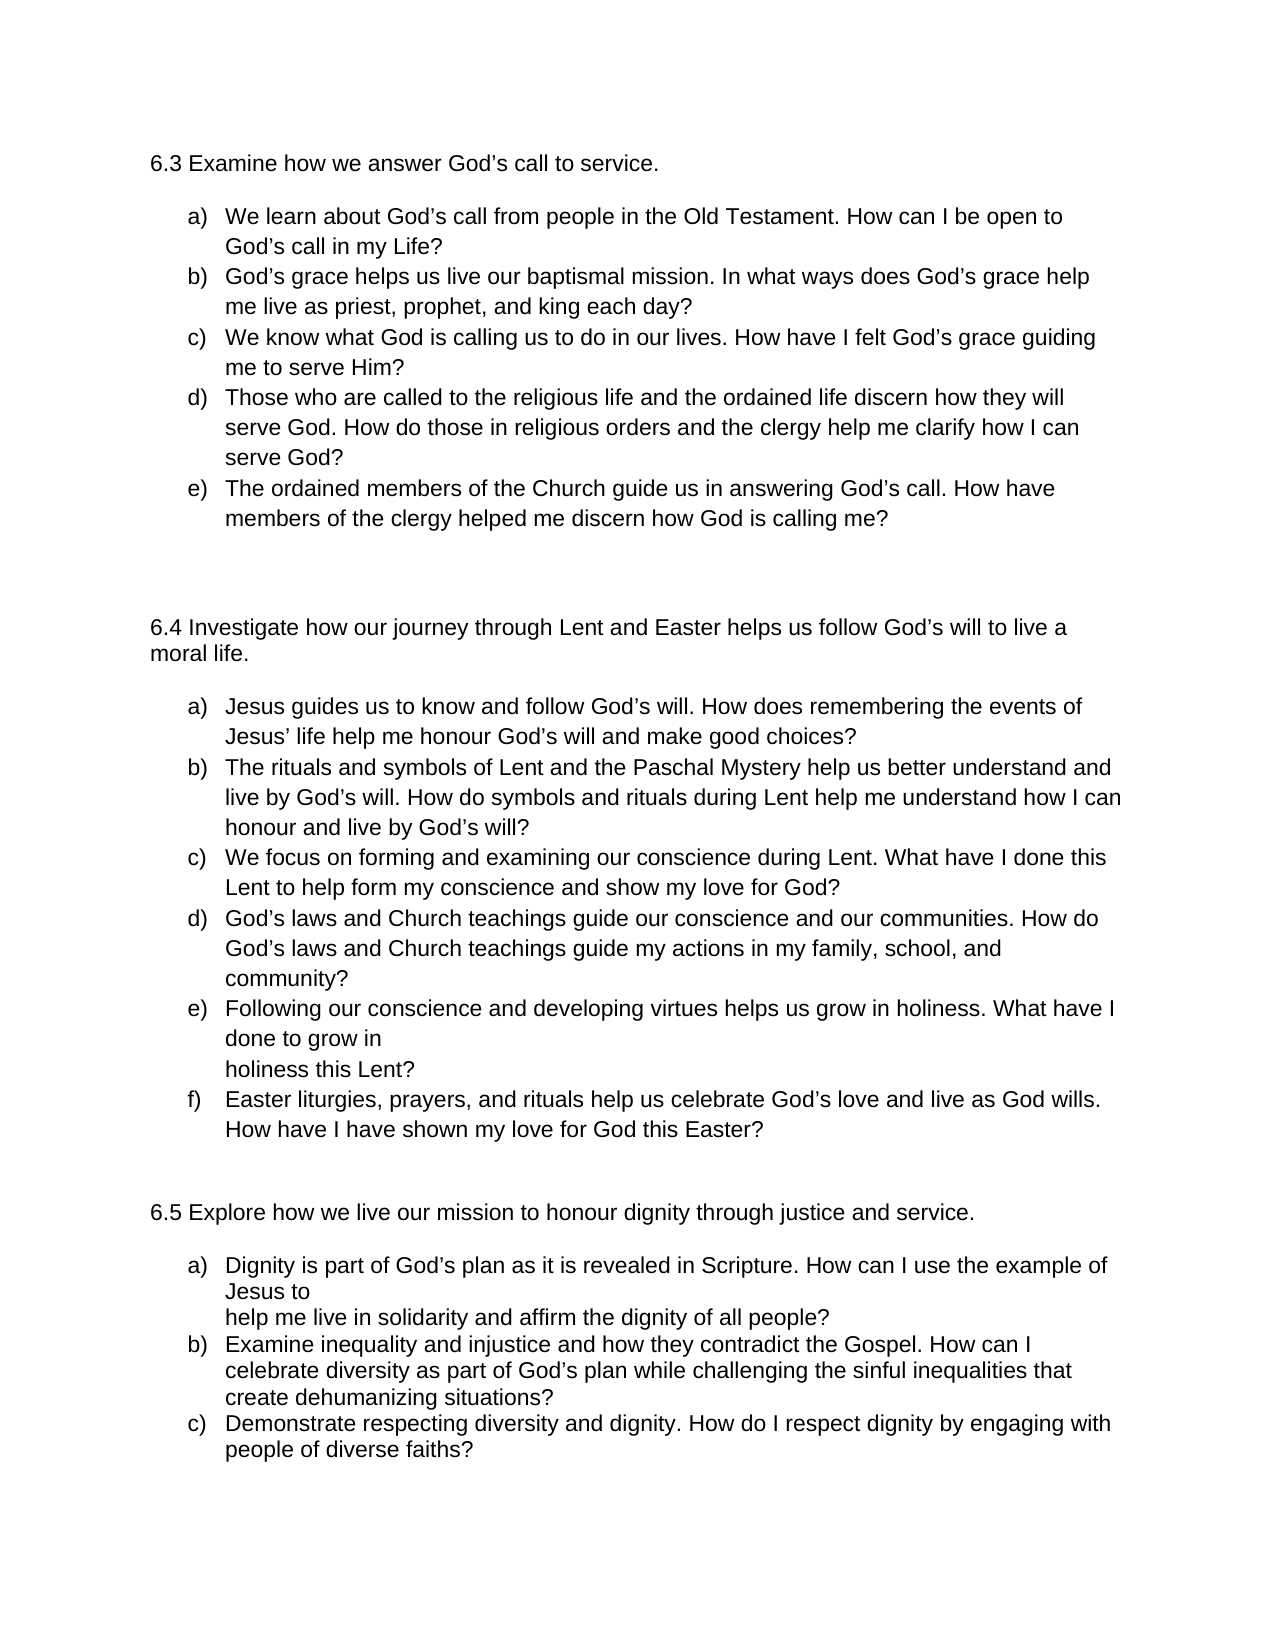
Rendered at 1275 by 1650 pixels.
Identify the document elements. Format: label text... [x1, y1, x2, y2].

list We learn about God’s call from people in the Old Testament. How can I be open to God’s call in my Life? [187, 203, 1125, 259]
text 6.4 Investigate how our journey through Lent and Easter helps us follow God’s will to live a moral life. [150, 614, 1125, 667]
list The ordained members of the Church guide us in answering God’s call. How have members of the clergy helped me discern how God is calling me? [187, 474, 1125, 531]
list Following our conscience and developing virtues helps us grow in holiness. What have I done to grow in holiness this Lent? [187, 995, 1125, 1082]
list God’s laws and Church teachings guide our conscience and our communities. How do God’s laws and Church teachings guide my actions in my family, school, and community? [187, 904, 1125, 991]
list God’s grace helps us live our baptismal mission. In what ways does God’s grace help me live as priest, prophet, and king each day? [187, 263, 1125, 320]
list We focus on forming and examining our conscience during Lent. What have I done this Lent to help form my conscience and show my love for God? [187, 844, 1125, 901]
list Jesus guides us to know and follow God’s will. How does remembering the events of Jesus’ life help me honour God’s will and make good choices? [187, 693, 1125, 750]
text 6.5 Explore how we live our mission to honour dignity through justice and service. [150, 1199, 1125, 1225]
list Demonstrate respecting diversity and dignity. How do I respect dignity by engaging with people of diverse faiths? [187, 1410, 1125, 1462]
list Easter liturgies, prayers, and rituals help us celebrate God’s love and live as God wills. How have I have shown my love for God this Easter? [187, 1086, 1125, 1142]
list Dignity is part of God’s plan as it is revealed in Scripture. How can I use the example of Jesus to help me live in solidarity and affirm the dignity of all people? [187, 1252, 1125, 1331]
text 6.3 Examine how we answer God’s call to service. [150, 150, 1125, 176]
list Those who are called to the religious life and the ordained life discern how they will serve God. How do those in religious orders and the clergy help me clarify how I can serve God? [187, 384, 1125, 471]
list Examine inequality and injustice and how they contradict the Gospel. How can I celebrate diversity as part of God’s plan while challenging the sinful inequalities that create dehumanizing situations? [187, 1331, 1125, 1410]
list We know what God is calling us to do in our lives. How have I felt God’s grace guiding me to serve Him? [187, 323, 1125, 380]
list The rituals and symbols of Lent and the Paschal Mystery help us better understand and live by God’s will. How do symbols and rituals during Lent help me understand how I can honour and live by God’s will? [187, 753, 1125, 840]
